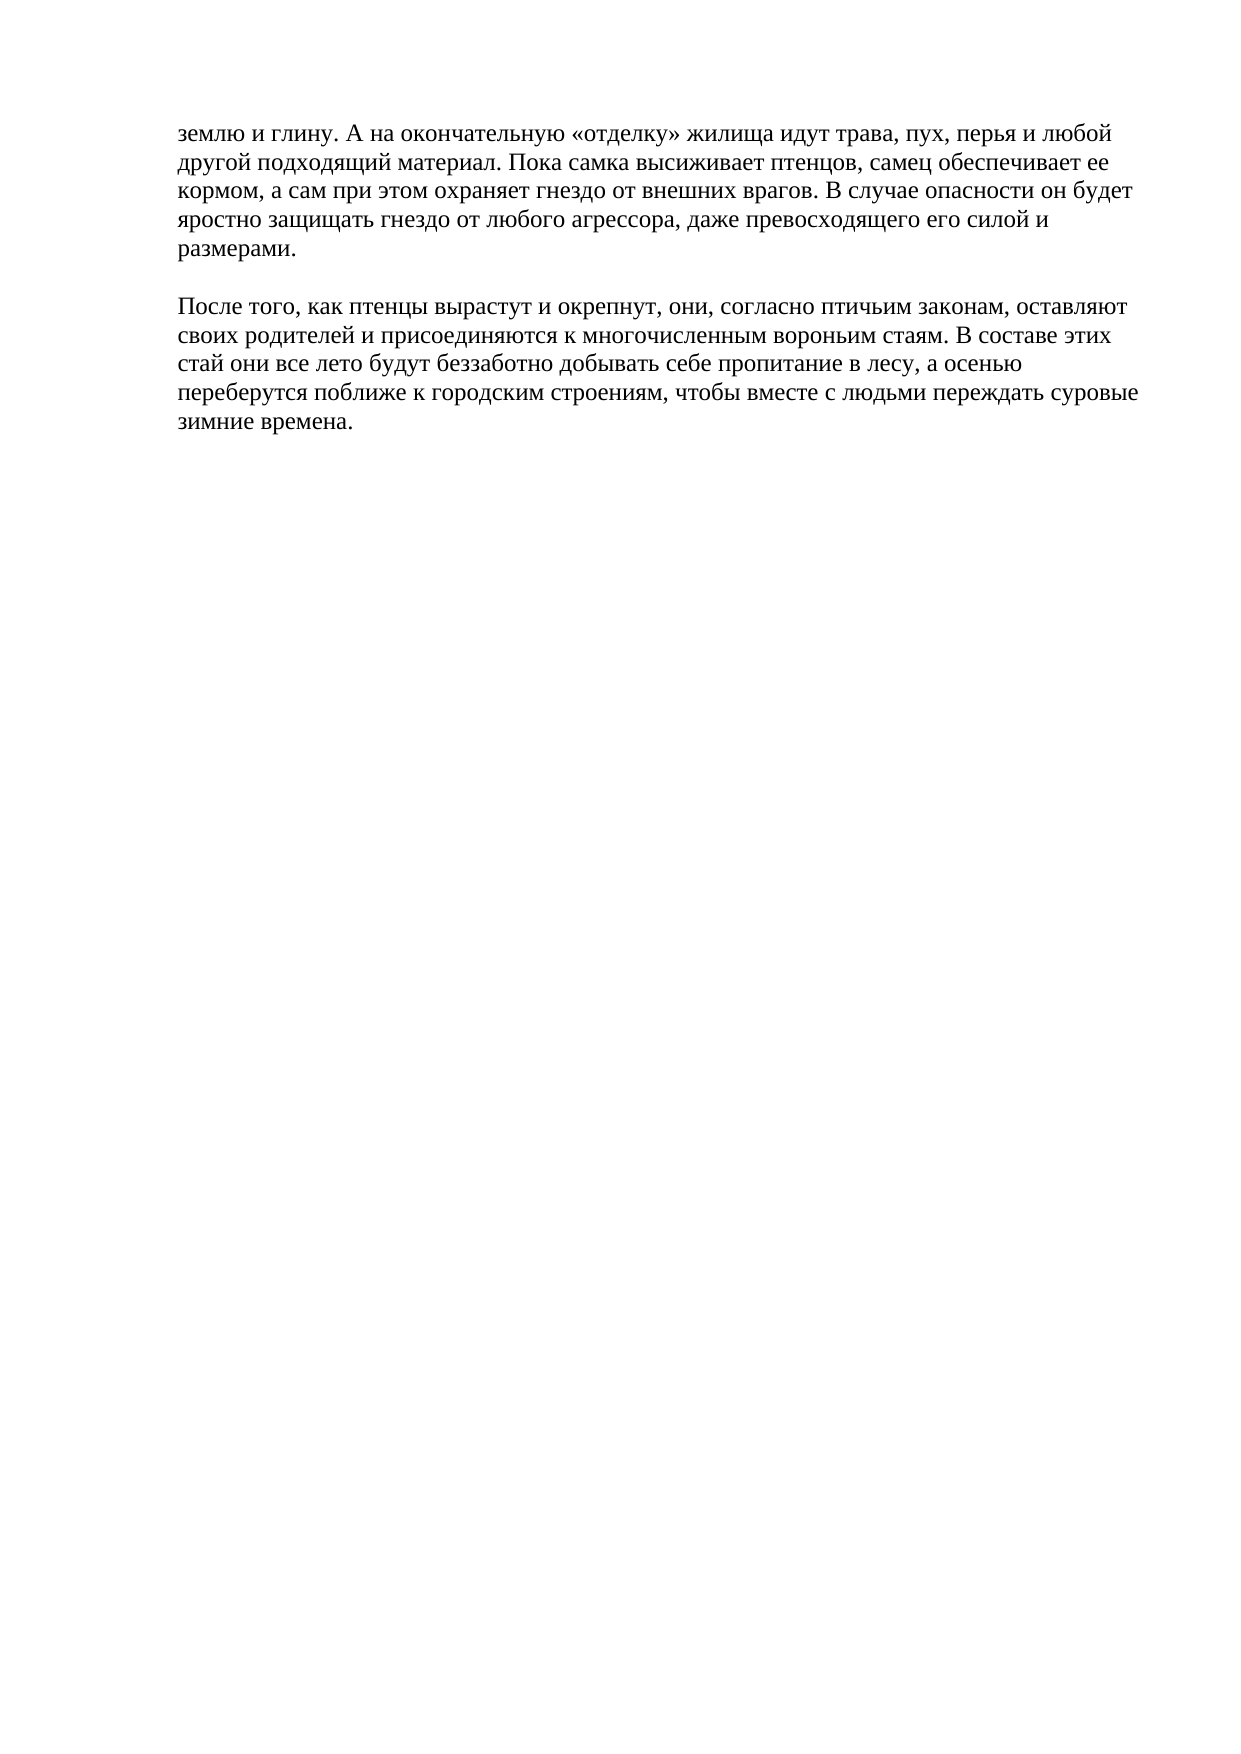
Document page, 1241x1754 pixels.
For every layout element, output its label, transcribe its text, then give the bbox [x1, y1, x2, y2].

text После того, как птенцы вырастут и окрепнут, они, согласно птичьим законам, оставляют своих родителей и присоединяются к многочисленным вороньим стаям. В составе этих стай они все лето будут беззаботно добывать себе пропитание в лесу, а осенью переберутся поближе к городским строениям, чтобы вместе с людьми переждать суровые зимние времена. [177, 291, 1152, 435]
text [177, 118, 1152, 262]
